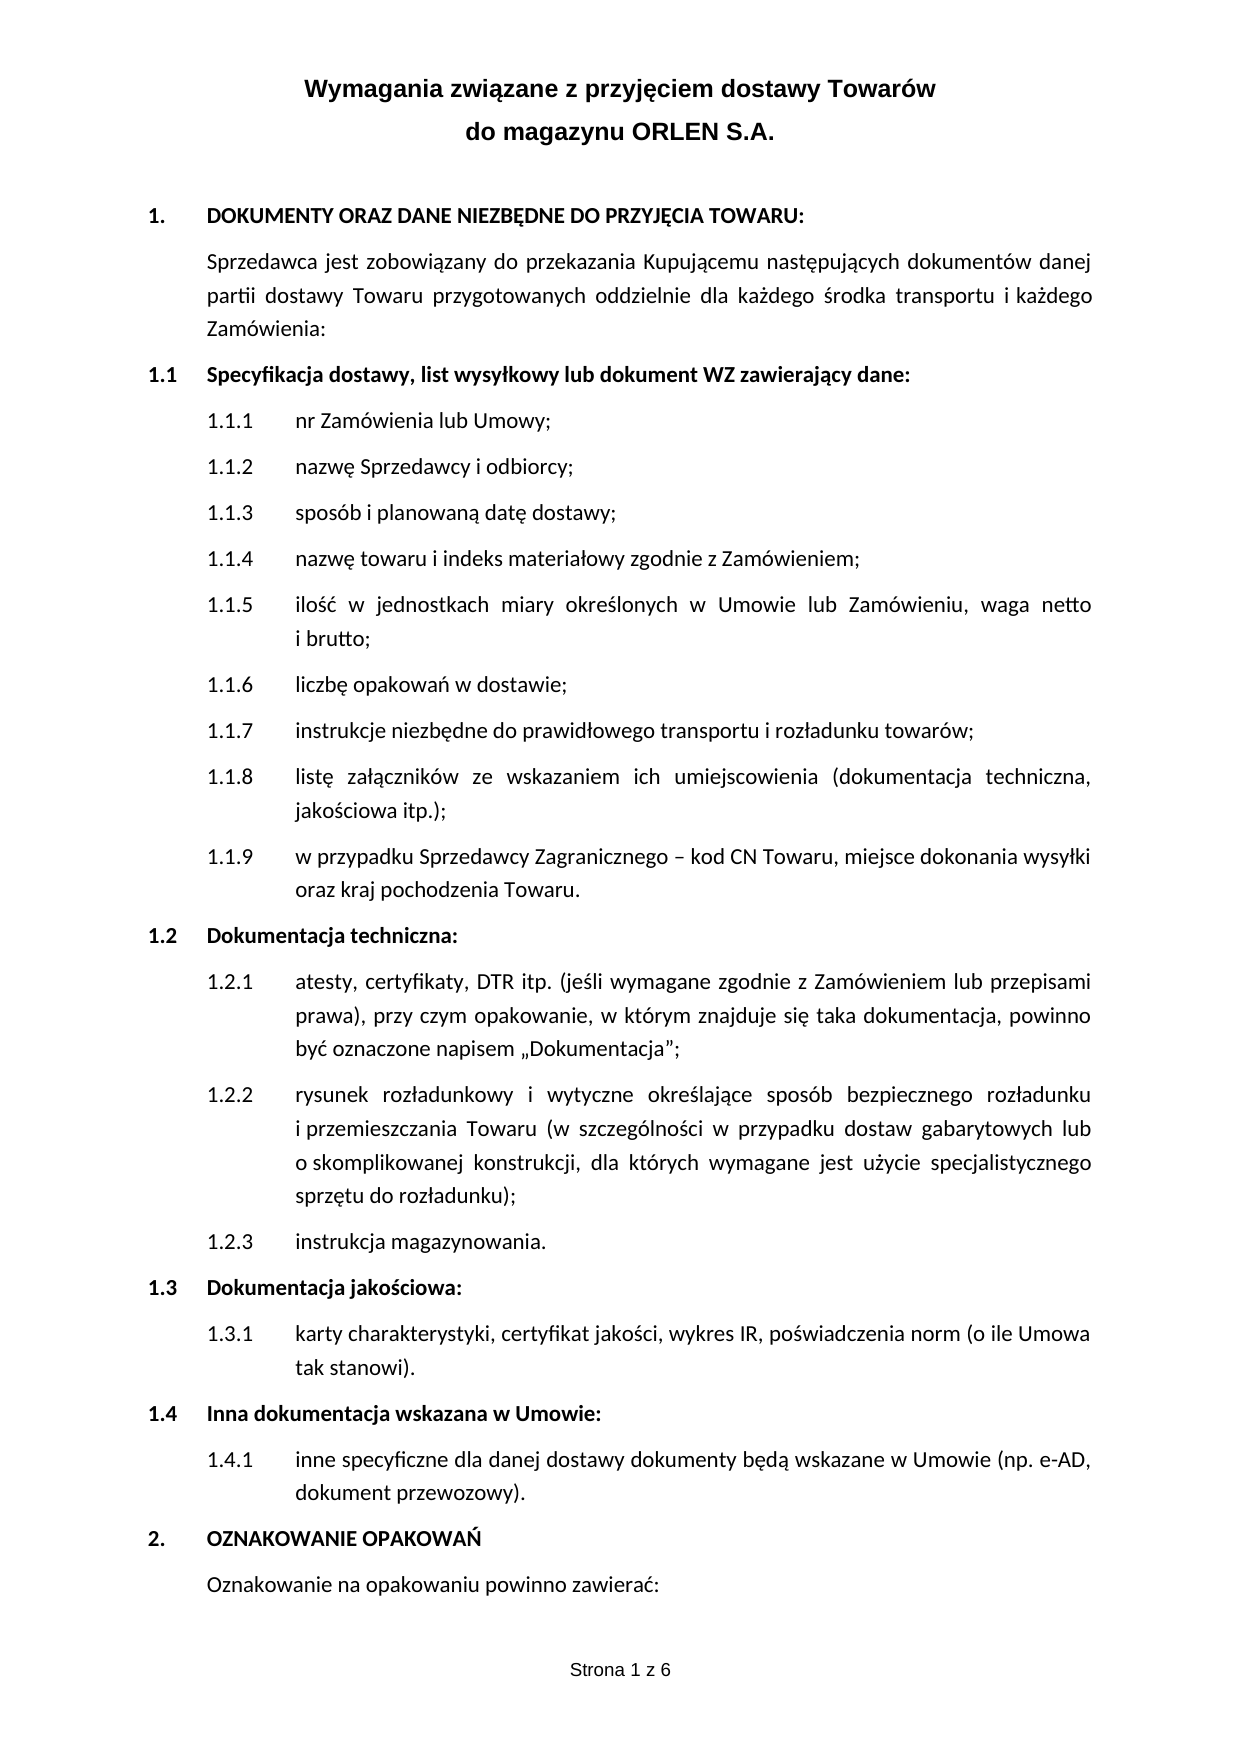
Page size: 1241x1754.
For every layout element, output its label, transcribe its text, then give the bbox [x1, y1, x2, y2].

list instrukcja magazynowania. [207, 1227, 1093, 1255]
list Dokumentacja jakościowa: [148, 1273, 1093, 1301]
text Sprzedawca jest zobowiązany do przekazania Kupującemu następujących dokumentów danej partii dostawy Towaru przygotowanych oddzielnie dla każdego środka transportu i każdego Zamówienia: [207, 247, 1093, 342]
list listę załączników ze wskazaniem ich umiejscowienia (dokumentacja techniczna, jakościowa itp.); [207, 762, 1093, 824]
list liczbę opakowań w dostawie; [207, 670, 1093, 698]
list nazwę towaru i indeks materiałowy zgodnie z Zamówieniem; [207, 544, 1093, 572]
list ilość w jednostkach miary określonych w Umowie lub Zamówieniu, waga netto i brutto; [207, 591, 1093, 652]
list instrukcje niezbędne do prawidłowego transportu i rozładunku towarów; [207, 716, 1093, 744]
list rysunek rozładunkowy i wytyczne określające sposób bezpiecznego rozładunku i przemieszczania Towaru (w szczególności w przypadku dostaw gabarytowych lub o skomplikowanej konstrukcji, dla których wymagane jest użycie specjalistycznego sprzętu do rozładunku); [207, 1081, 1093, 1209]
list Specyfikacja dostawy, list wysyłkowy lub dokument WZ zawierający dane: [148, 360, 1093, 388]
list nazwę Sprzedawcy i odbiorcy; [207, 452, 1093, 480]
list Dokumentacja techniczna: [148, 921, 1093, 949]
list nr Zamówienia lub Umowy; [207, 406, 1093, 434]
text Oznakowanie na opakowaniu powinno zawierać: [207, 1571, 1093, 1598]
list karty charakterystyki, certyfikat jakości, wykres IR, poświadczenia norm (o ile Umowa tak stanowi). [207, 1319, 1093, 1381]
list OZNAKOWANIE OPAKOWAŃ [148, 1524, 1093, 1552]
list atesty, certyfikaty, DTR itp. (jeśli wymagane zgodnie z Zamówieniem lub przepisami prawa), przy czym opakowanie, w którym znajduje się taka dokumentacja, powinno być oznaczone napisem „Dokumentacja”; [207, 967, 1093, 1062]
list w przypadku Sprzedawcy Zagranicznego – kod CN Towaru, miejsce dokonania wysyłki oraz kraj pochodzenia Towaru. [207, 842, 1093, 903]
list Inna dokumentacja wskazana w Umowie: [148, 1399, 1093, 1427]
list sposób i planowaną datę dostawy; [207, 498, 1093, 526]
list inne specyficzne dla danej dostawy dokumenty będą wskazane w Umowie (np. e-AD, dokument przewozowy). [207, 1445, 1093, 1506]
text DOKUMENTY ORAZ DANE NIEZBĘDNE DO PRZYJĘCIA TOWARU: [148, 201, 1093, 229]
